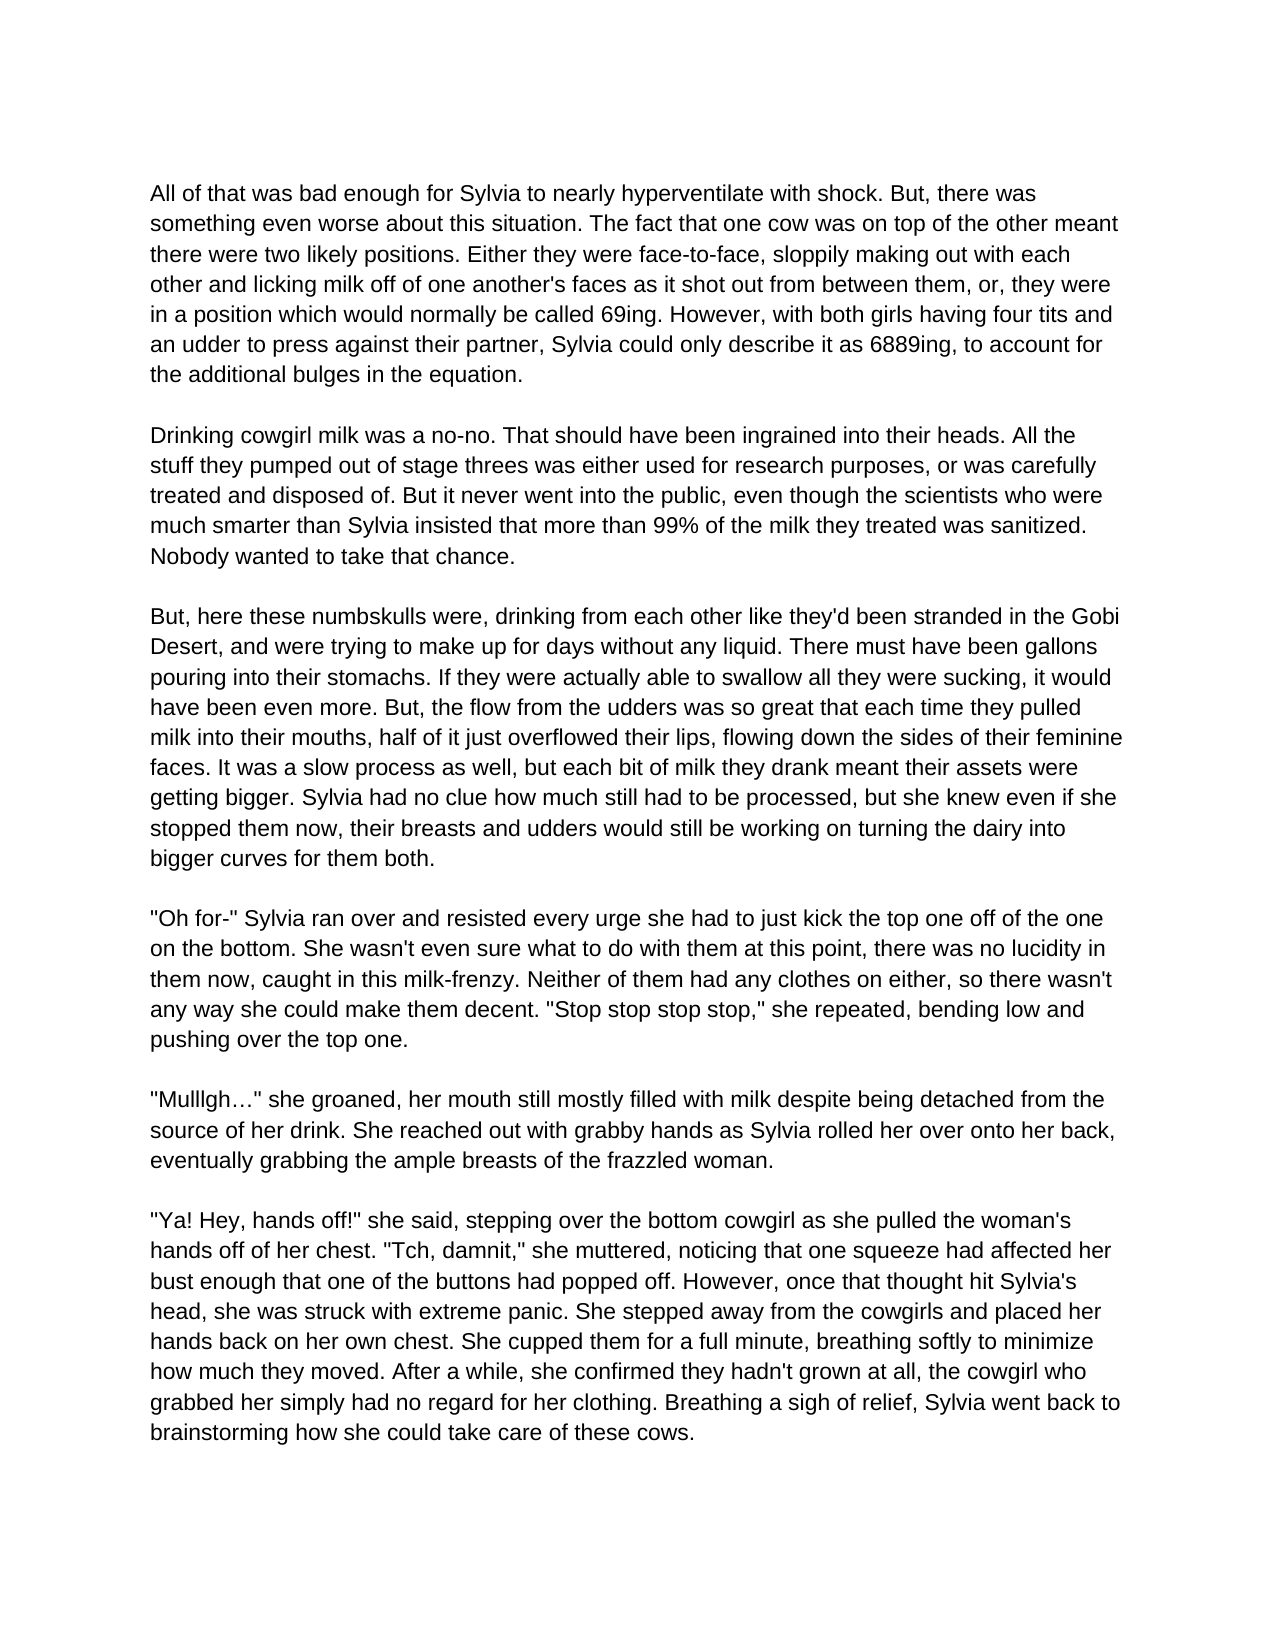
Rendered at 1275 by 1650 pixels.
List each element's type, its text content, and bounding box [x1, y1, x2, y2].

text But, here these numbskulls were, drinking from each other like they'd been stranded in the Gobi Desert, and were trying to make up for days without any liquid. There must have been gallons pouring into their stomachs. If they were actually able to swallow all they were sucking, it would have been even more. But, the flow from the udders was so great that each time they pulled milk into their mouths, half of it just overflowed their lips, flowing down the sides of their feminine faces. It was a slow process as well, but each bit of milk they drank meant their assets were getting bigger. Sylvia had no clue how much still had to be processed, but she knew even if she stopped them now, their breasts and udders would still be working on turning the dairy into bigger curves for them both. [150, 603, 1125, 871]
text Drinking cowgirl milk was a no-no. That should have been ingrained into their heads. All the stuff they pumped out of stage threes was either used for research purposes, or was carefully treated and disposed of. But it never went into the public, even though the scientists who were much smarter than Sylvia insisted that more than 99% of the milk they treated was sanitized. Nobody wanted to take that chance. [150, 422, 1125, 569]
text All of that was bad enough for Sylvia to nearly hyperventilate with shock. But, there was something even worse about this situation. The fact that one cow was on top of the other meant there were two likely positions. Either they were face-to-face, sloppily making out with each other and licking milk off of one another's faces as it shot out from between them, or, they were in a position which would normally be called 69ing. However, with both girls having four tits and an udder to press against their partner, Sylvia could only describe it as 6889ing, to account for the additional bulges in the equation. [150, 180, 1125, 388]
text "Mulllgh…" she groaned, her mouth still mostly filled with milk despite being detached from the source of her drink. She reached out with grabby hands as Sylvia rolled her over onto her back, eventually grabbing the ample breasts of the frazzled woman. [150, 1086, 1125, 1173]
text "Ya! Hey, hands off!" she said, stepping over the bottom cowgirl as she pulled the woman's hands off of her chest. "Tch, damnit," she muttered, noticing that one squeeze had affected her bust enough that one of the buttons had popped off. However, once that thought hit Sylvia's head, she was struck with extreme panic. She stepped away from the cowgirls and placed her hands back on her own chest. She cupped them for a full minute, breathing softly to minimize how much they moved. After a while, she confirmed they hadn't grown at all, the cowgirl who grabbed her simply had no regard for her clothing. Breathing a sigh of relief, Sylvia went back to brainstorming how she could take care of these cows. [150, 1207, 1125, 1445]
text "Oh for-" Sylvia ran over and resisted every urge she had to just kick the top one off of the one on the bottom. She wasn't even sure what to do with them at this point, there was no lucidity in them now, caught in this milk-frenzy. Neither of them had any clothes on either, so there wasn't any way she could make them decent. "Stop stop stop stop," she repeated, bending low and pushing over the top one. [150, 905, 1125, 1052]
